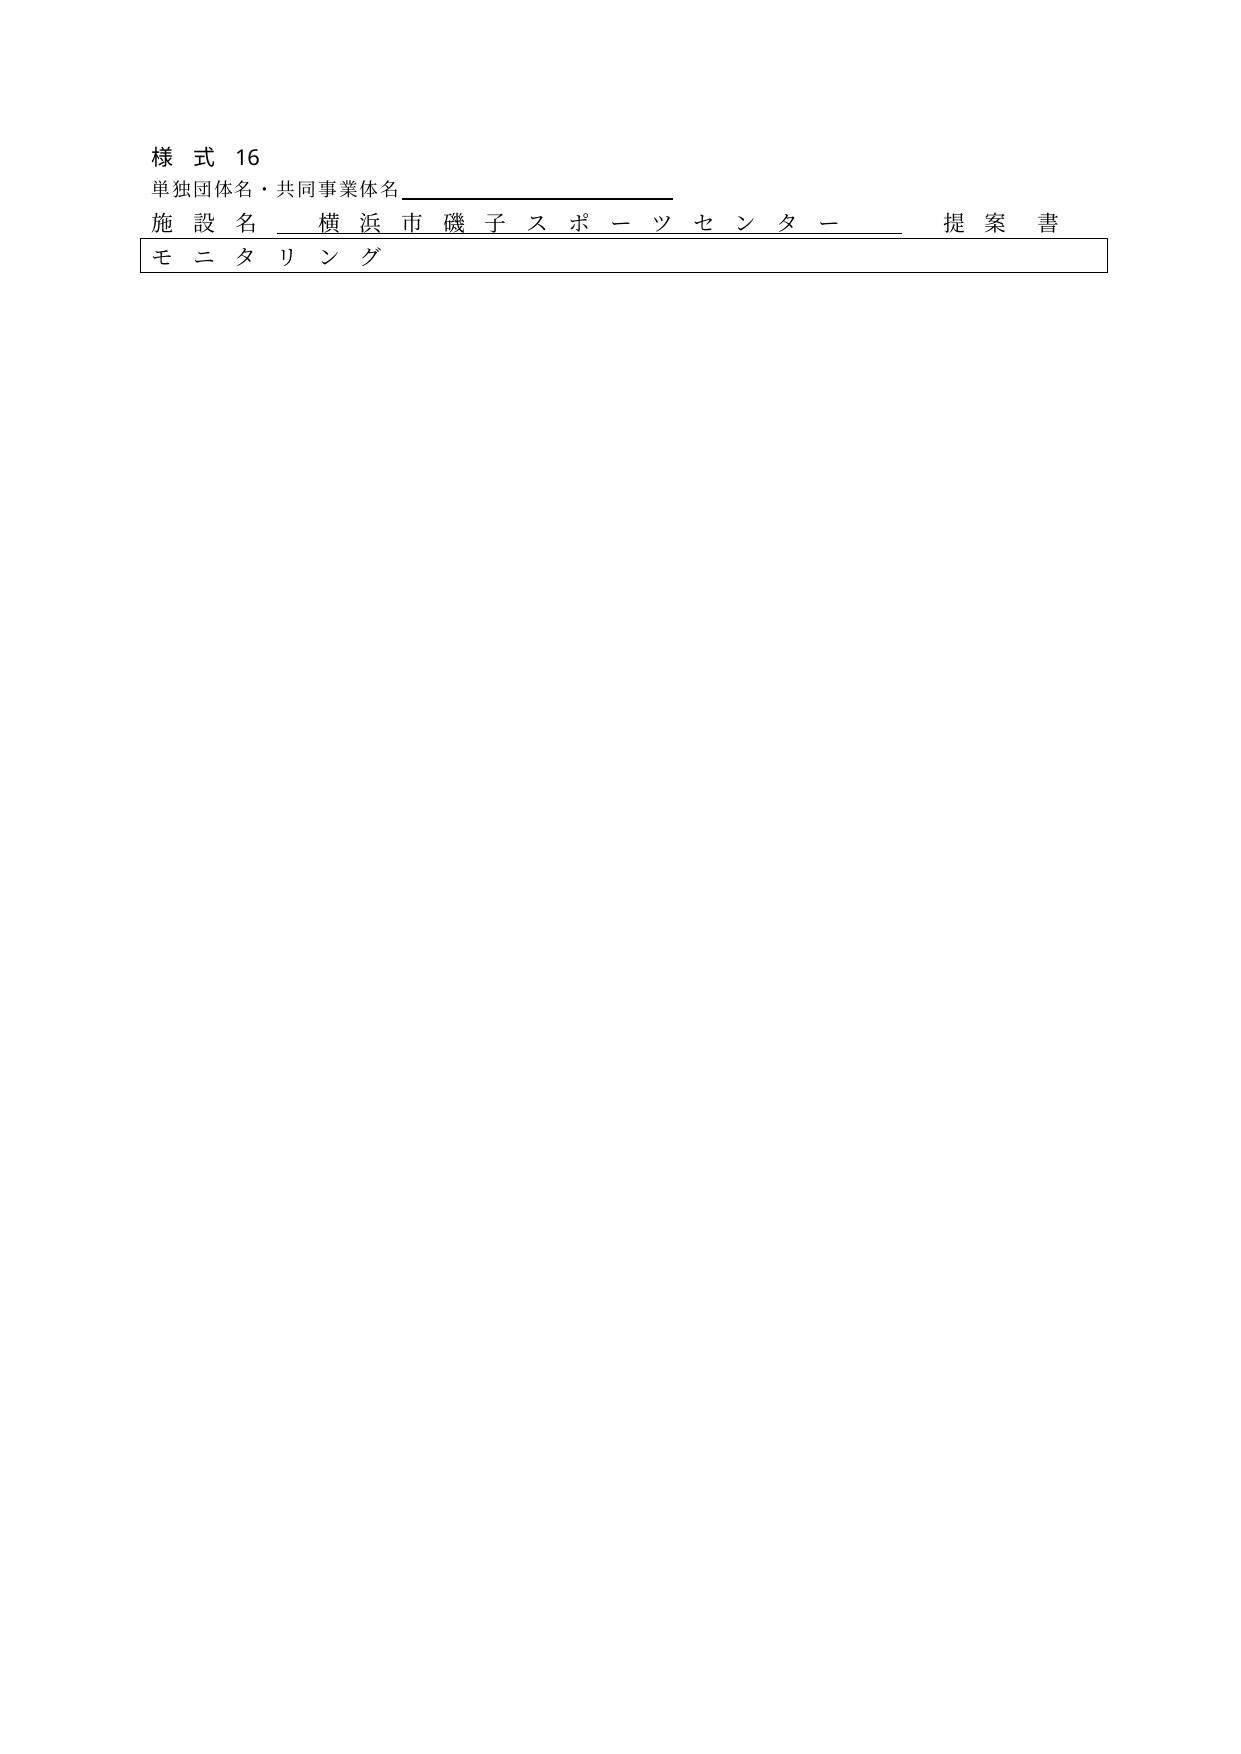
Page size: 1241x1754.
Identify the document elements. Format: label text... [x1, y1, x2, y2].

text 単独団体名・共同事業体名 [151, 172, 1089, 205]
text 様式16 [151, 139, 1089, 172]
table_header モニタリング [141, 239, 1107, 272]
text 施設名 横浜市磯子スポーツセンター 提案書 [151, 205, 1089, 238]
